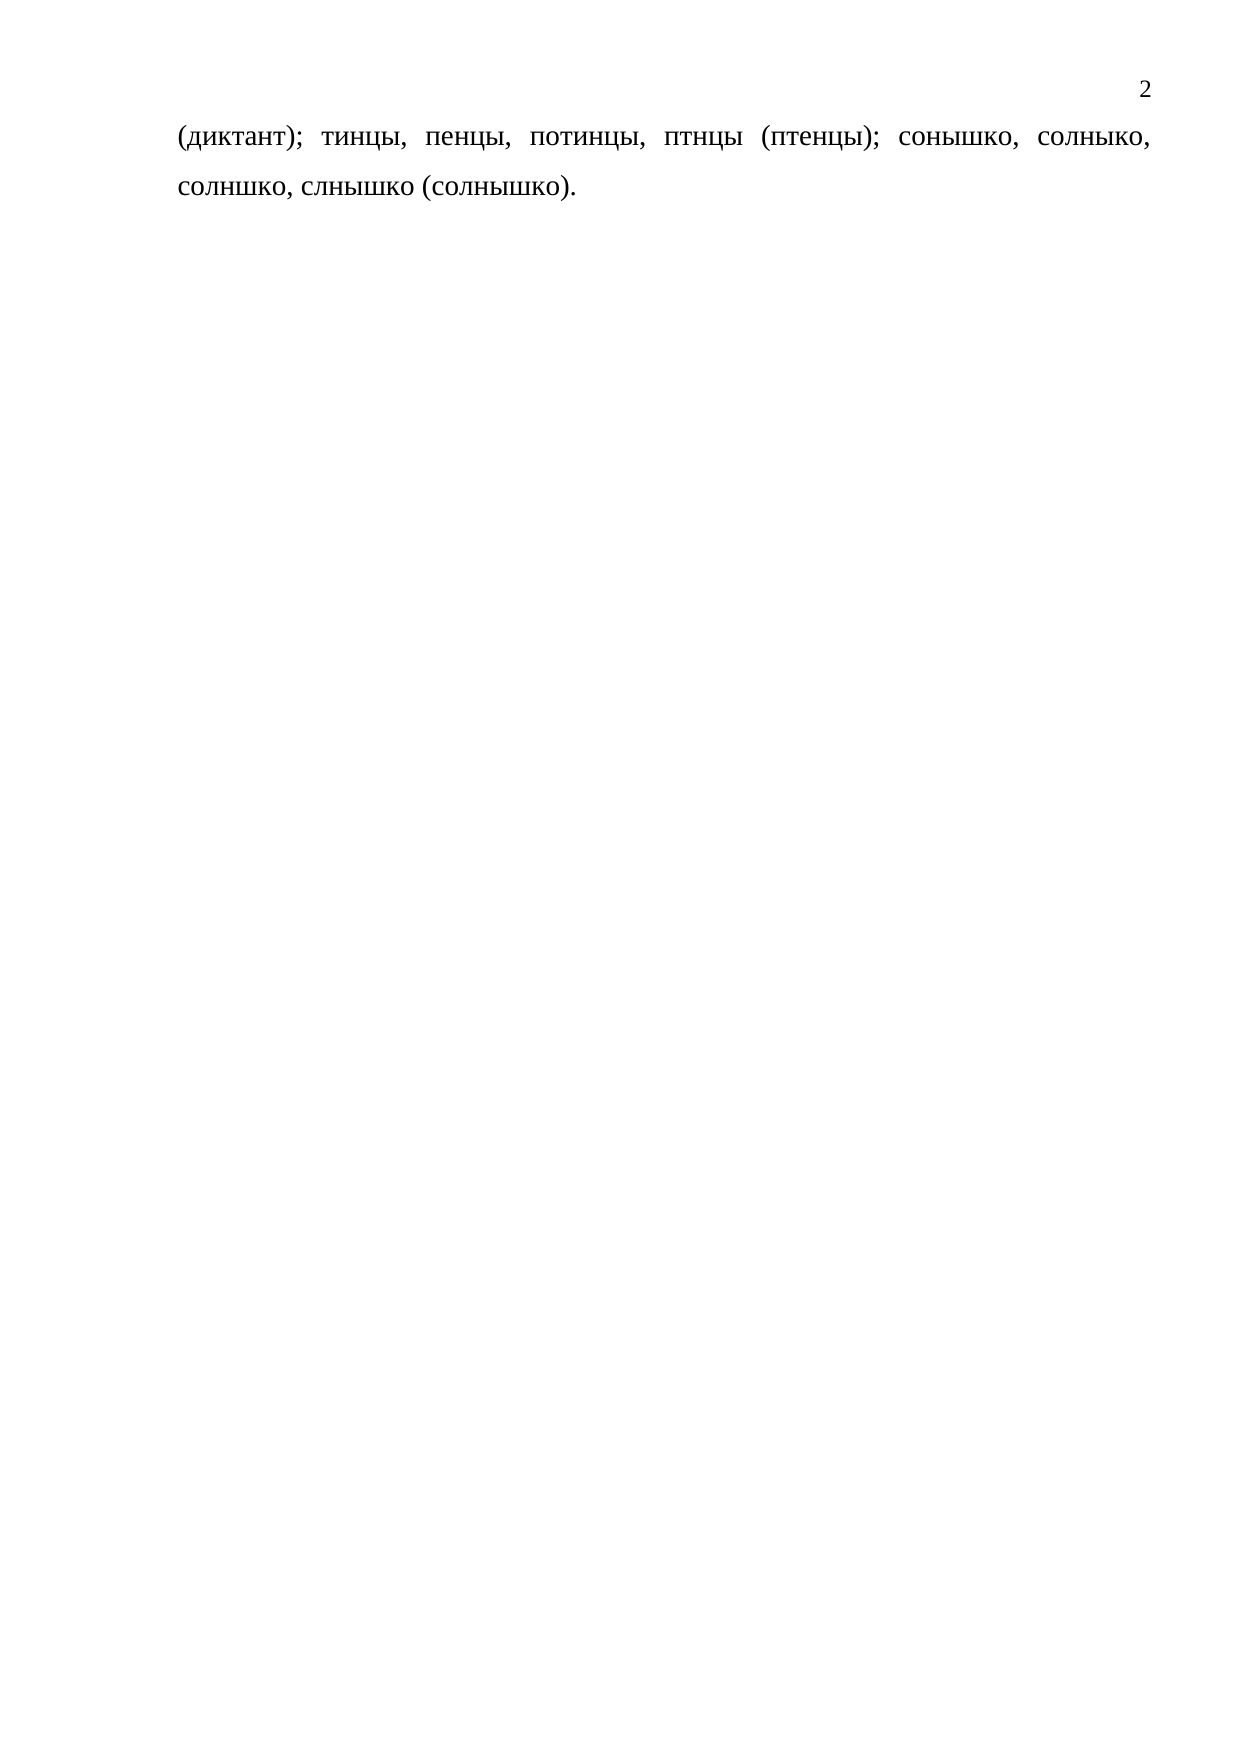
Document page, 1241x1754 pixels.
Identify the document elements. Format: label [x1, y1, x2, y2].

text [177, 118, 1152, 202]
